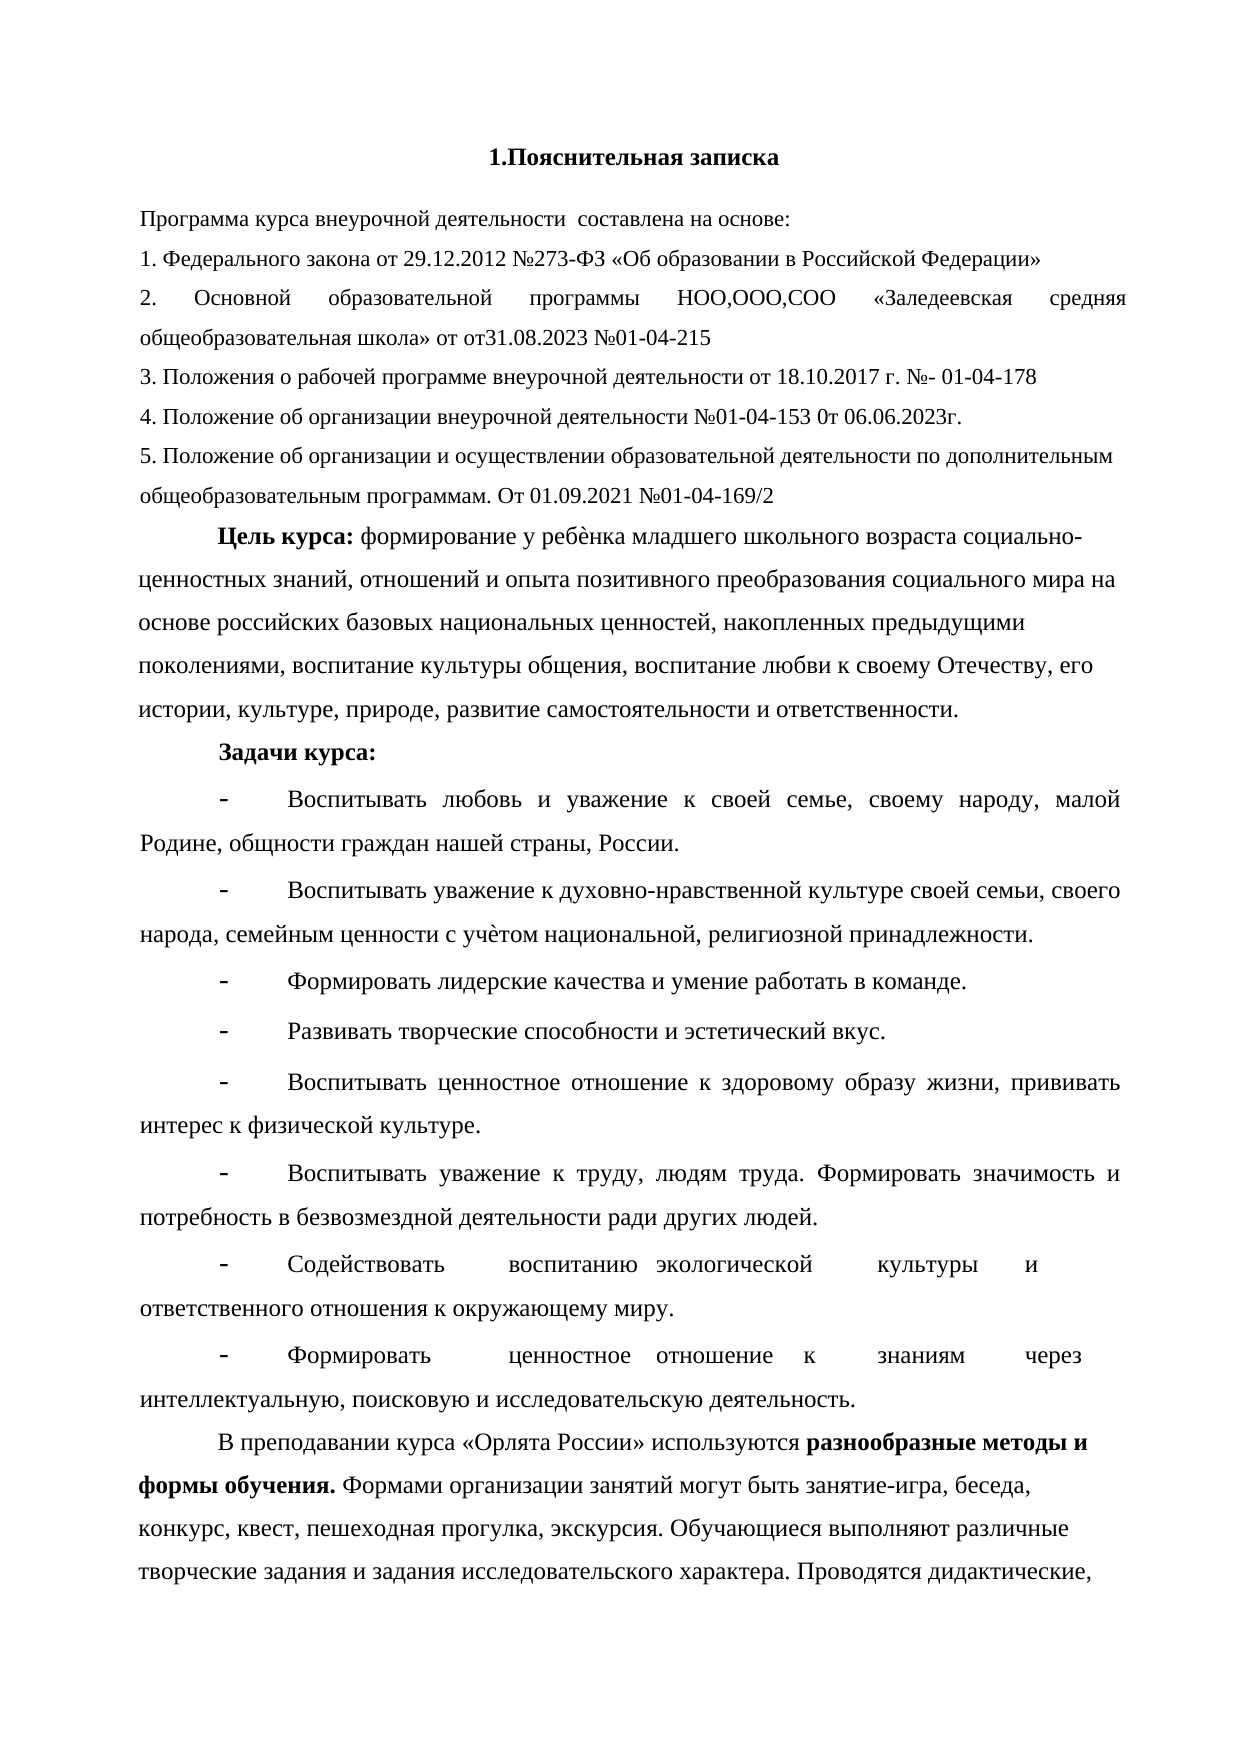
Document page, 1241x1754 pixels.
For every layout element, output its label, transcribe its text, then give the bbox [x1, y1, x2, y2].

text Программа курса внеурочной деятельности составлена на основе: [139, 205, 1128, 232]
text 3. Положения о рабочей программе внеурочной деятельности от 18.10.2017 г. №- 01-04-178 [139, 363, 1128, 390]
text 1. Федерального закона от 29.12.2012 №273-ФЗ «Об образовании в Российской Федерации» [139, 245, 1128, 271]
text Цель курса: формирование у ребѐнка младшего школьного возраста социально-ценностных знаний, отношений и опыта позитивного преобразования социального мира на основе российских базовых национальных ценностей, накопленных предыдущими поколениями, воспитание культуры общения, воспитание любви к своему Отечеству, его истории, культуре, природе, развитие самостоятельности и ответственности. [138, 521, 1121, 722]
list Формировать ценностное отношение к знаниям через интеллектуальную, поисковую и исследовательскую деятельность. [139, 1336, 1121, 1412]
text 2. Основной образовательной программы НОО,ООО,СОО «Заледеевская средняя общеобразовательная школа» от от31.08.2023 №01-04-215 [139, 284, 1128, 350]
text 1.Пояснительная записка [139, 142, 1128, 170]
list Воспитывать уважение к духовно-нравственной культуре своей семьи, своего народа, семейным ценности с учѐтом национальной, религиозной принадлежности. [139, 871, 1121, 948]
text 4. Положение об организации внеурочной деятельности №01-04-153 0т 06.06.2023г. [139, 403, 1128, 429]
list Содействовать воспитанию экологической культуры и ответственного отношения к окружающему миру. [139, 1245, 1121, 1321]
text 5. Положение об организации и осуществлении образовательной деятельности по дополнительным общеобразовательным программам. От 01.09.2021 №01-04-169/2 [139, 442, 1128, 508]
text Задачи курса: [218, 737, 1128, 766]
list Формировать лидерские качества и умение работать в команде. [139, 962, 1121, 996]
list Воспитывать ценностное отношение к здоровому образу жизни, прививать интерес к физической культуре. [139, 1063, 1121, 1139]
list Воспитывать уважение к труду, людям труда. Формировать значимость и потребность в безвозмездной деятельности ради других людей. [139, 1154, 1121, 1230]
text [138, 1427, 1121, 1585]
list Развивать творческие способности и эстетический вкус. [139, 1012, 1121, 1046]
list Воспитывать любовь и уважение к своей семье, своему народу, малой Родине, общности граждан нашей страны, России. [139, 780, 1121, 857]
